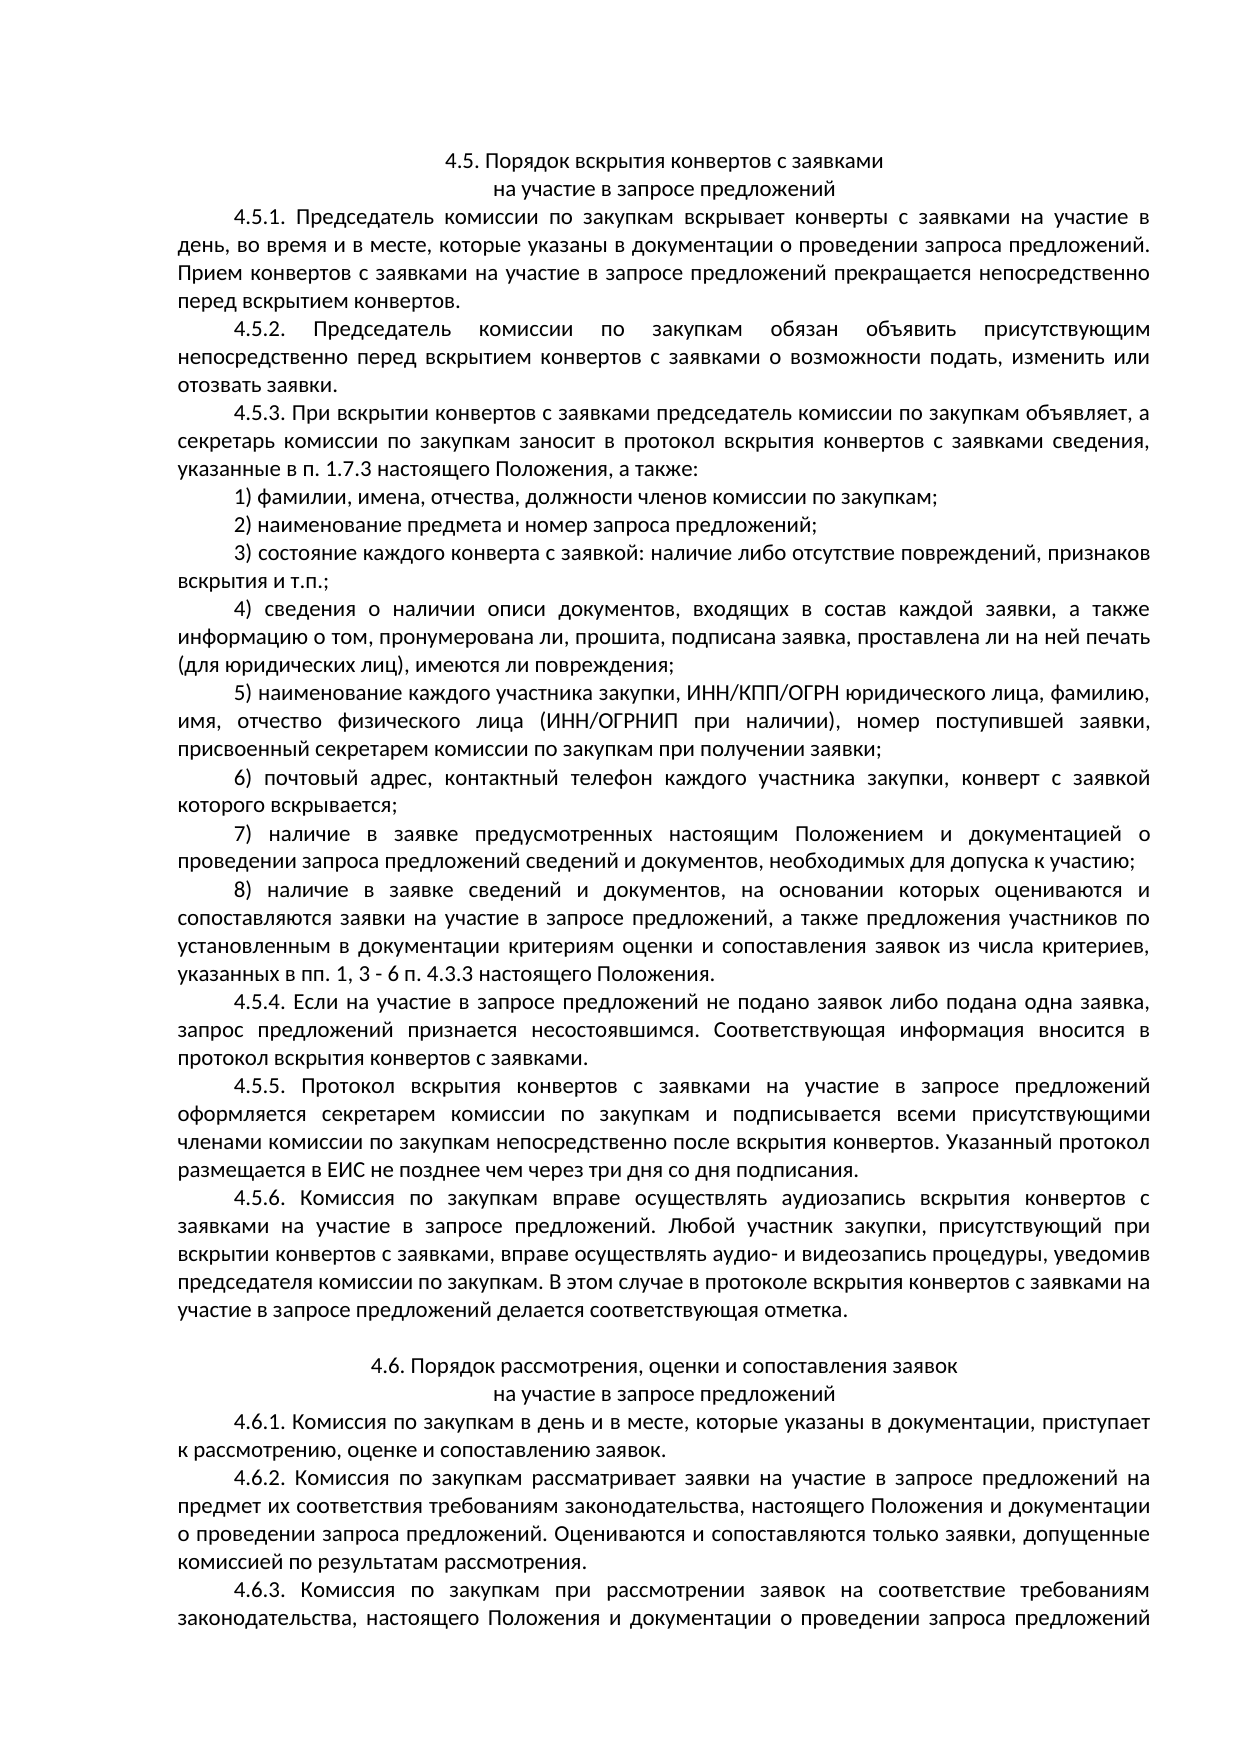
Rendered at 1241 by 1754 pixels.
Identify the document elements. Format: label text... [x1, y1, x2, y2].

text 1) фамилии, имена, отчества, должности членов комиссии по закупкам; [177, 482, 1152, 510]
text 4.6.1. Комиссия по закупкам в день и в месте, которые указаны в документации, приступает к рассмотрению, оценке и сопоставлению заявок. [177, 1407, 1152, 1463]
text 5) наименование каждого участника закупки, ИНН/КПП/ОГРН юридического лица, фамилию, имя, отчество физического лица (ИНН/ОГРНИП при наличии), номер поступившей заявки, присвоенный секретарем комиссии по закупкам при получении заявки; [177, 678, 1152, 763]
text 4.5.3. При вскрытии конвертов с заявками председатель комиссии по закупкам объявляет, а секретарь комиссии по закупкам заносит в протокол вскрытия конвертов с заявками сведения, указанные в п. 1.7.3 настоящего Положения, а также: [177, 398, 1152, 482]
text на участие в запросе предложений [177, 1379, 1152, 1407]
text 7) наличие в заявке предусмотренных настоящим Положением и документацией о проведении запроса предложений сведений и документов, необходимых для допуска к участию; [177, 819, 1152, 875]
text 8) наличие в заявке сведений и документов, на основании которых оцениваются и сопоставляются заявки на участие в запросе предложений, а также предложения участников по установленным в документации критериям оценки и сопоставления заявок из числа критериев, указанных в пп. 1, 3 - 6 п. 4.3.3 настоящего Положения. [177, 875, 1152, 987]
text 4) сведения о наличии описи документов, входящих в состав каждой заявки, а также информацию о том, пронумерована ли, прошита, подписана заявка, проставлена ли на ней печать (для юридических лиц), имеются ли повреждения; [177, 594, 1152, 678]
text 4.5.1. Председатель комиссии по закупкам вскрывает конверты с заявками на участие в день, во время и в месте, которые указаны в документации о проведении запроса предложений. Прием конвертов с заявками на участие в запросе предложений прекращается непосредственно перед вскрытием конвертов. [177, 202, 1152, 314]
text 4.6.2. Комиссия по закупкам рассматривает заявки на участие в запросе предложений на предмет их соответствия требованиям законодательства, настоящего Положения и документации о проведении запроса предложений. Оцениваются и сопоставляются только заявки, допущенные комиссией по результатам рассмотрения. [177, 1463, 1152, 1575]
text на участие в запросе предложений [177, 174, 1152, 202]
text 4.5.5. Протокол вскрытия конвертов с заявками на участие в запросе предложений оформляется секретарем комиссии по закупкам и подписывается всеми присутствующими членами комиссии по закупкам непосредственно после вскрытия конвертов. Указанный протокол размещается в ЕИС не позднее чем через три дня со дня подписания. [177, 1071, 1152, 1183]
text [177, 1575, 1152, 1631]
text 4.5.6. Комиссия по закупкам вправе осуществлять аудиозапись вскрытия конвертов с заявками на участие в запросе предложений. Любой участник закупки, присутствующий при вскрытии конвертов с заявками, вправе осуществлять аудио- и видеозапись процедуры, уведомив председателя комиссии по закупкам. В этом случае в протоколе вскрытия конвертов с заявками на участие в запросе предложений делается соответствующая отметка. [177, 1183, 1152, 1323]
text 3) состояние каждого конверта с заявкой: наличие либо отсутствие повреждений, признаков вскрытия и т.п.; [177, 538, 1152, 594]
text 4.5.4. Если на участие в запросе предложений не подано заявок либо подана одна заявка, запрос предложений признается несостоявшимся. Соответствующая информация вносится в протокол вскрытия конвертов с заявками. [177, 987, 1152, 1071]
text 4.6. Порядок рассмотрения, оценки и сопоставления заявок [177, 1351, 1152, 1379]
text 4.5.2. Председатель комиссии по закупкам обязан объявить присутствующим непосредственно перед вскрытием конвертов с заявками о возможности подать, изменить или отозвать заявки. [177, 314, 1152, 398]
text 4.5. Порядок вскрытия конвертов с заявками [177, 146, 1152, 174]
text 6) почтовый адрес, контактный телефон каждого участника закупки, конверт с заявкой которого вскрывается; [177, 763, 1152, 819]
text 2) наименование предмета и номер запроса предложений; [177, 510, 1152, 538]
